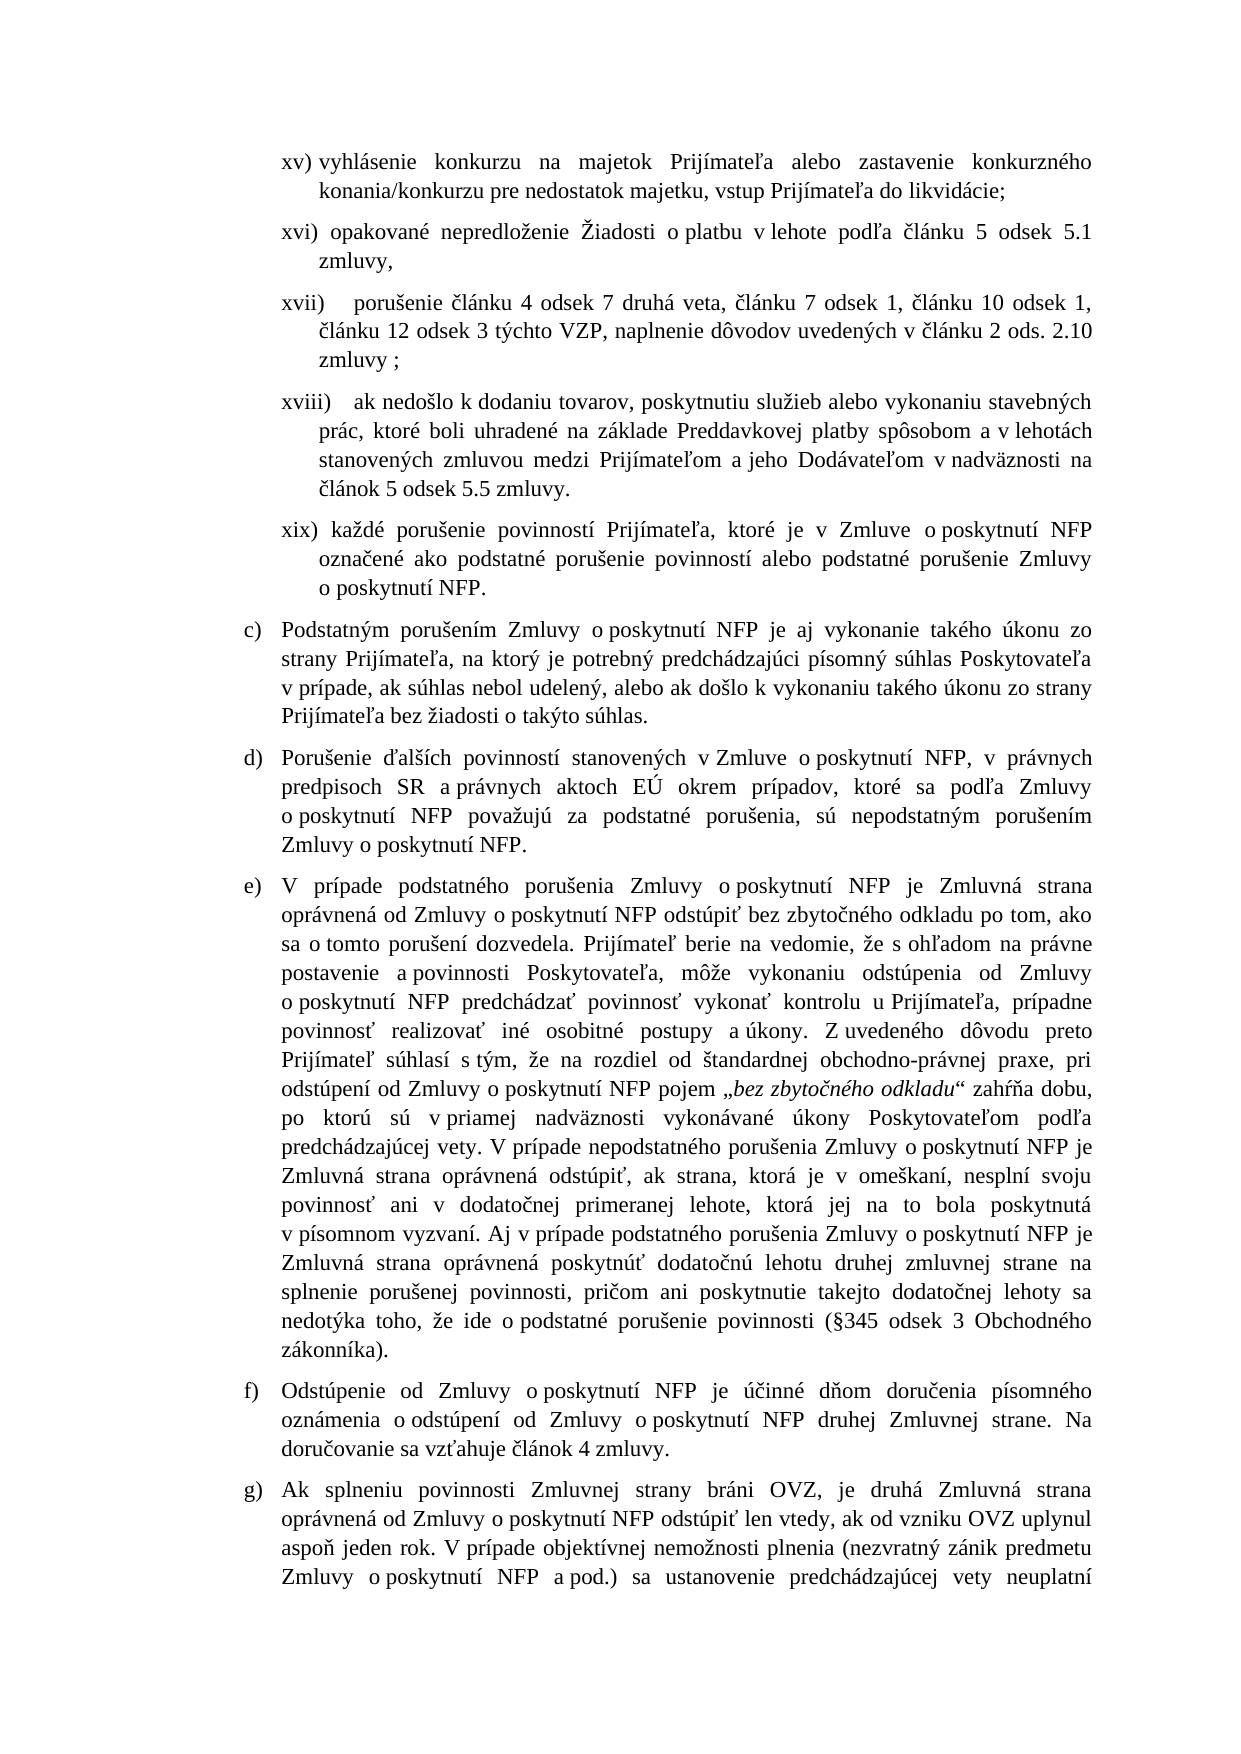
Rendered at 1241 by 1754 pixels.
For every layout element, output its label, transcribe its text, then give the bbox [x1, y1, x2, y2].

list opakované nepredloženie Žiadosti o platbu v lehote podľa článku 5 odsek 5.1 zmluvy, [281, 218, 1092, 273]
list Porušenie ďalších povinností stanovených v Zmluve o poskytnutí NFP, v právnych predpisoch SR a právnych aktoch EÚ okrem prípadov, ktoré sa podľa Zmluvy o poskytnutí NFP považujú za podstatné porušenia, sú nepodstatným porušením Zmluvy o poskytnutí NFP. [244, 744, 1092, 857]
list vyhlásenie konkurzu na majetok Prijímateľa alebo zastavenie konkurzného konania/konkurzu pre nedostatok majetku, vstup Prijímateľa do likvidácie; [281, 148, 1092, 203]
list Odstúpenie od Zmluvy o poskytnutí NFP je účinné dňom doručenia písomného oznámenia o odstúpení od Zmluvy o poskytnutí NFP druhej Zmluvnej strane. Na doručovanie sa vzťahuje článok 4 zmluvy. [244, 1377, 1092, 1461]
list V prípade podstatného porušenia Zmluvy o poskytnutí NFP je Zmluvná strana oprávnená od Zmluvy o poskytnutí NFP odstúpiť bez zbytočného odkladu po tom, ako sa o tomto porušení dozvedela. Prijímateľ berie na vedomie, že s ohľadom na právne postavenie a povinnosti Poskytovateľa, môže vykonaniu odstúpenia od Zmluvy o poskytnutí NFP predchádzať povinnosť vykonať kontrolu u Prijímateľa, prípadne povinnosť realizovať iné osobitné postupy a úkony. Z uvedeného dôvodu preto Prijímateľ súhlasí s tým, že na rozdiel od štandardnej obchodno-právnej praxe, pri odstúpení od Zmluvy o poskytnutí NFP pojem „bez zbytočného odkladu“ zahŕňa dobu, po ktorú sú v priamej nadväznosti vykonávané úkony Poskytovateľom podľa predchádzajúcej vety. V prípade nepodstatného porušenia Zmluvy o poskytnutí NFP je Zmluvná strana oprávnená odstúpiť, ak strana, ktorá je v omeškaní, nesplní svoju povinnosť ani v dodatočnej primeranej lehote, ktorá jej na to bola poskytnutá v písomnom vyzvaní. Aj v prípade podstatného porušenia Zmluvy o poskytnutí NFP je Zmluvná strana oprávnená poskytnúť dodatočnú lehotu druhej zmluvnej strane na splnenie porušenej povinnosti, pričom ani poskytnutie takejto dodatočnej lehoty sa nedotýka toho, že ide o podstatné porušenie povinnosti (§345 odsek 3 Obchodného zákonníka). [244, 872, 1092, 1362]
list porušenie článku 4 odsek 7 druhá veta, článku 7 odsek 1, článku 10 odsek 1, článku 12 odsek 3 týchto VZP, naplnenie dôvodov uvedených v článku 2 ods. 2.10 zmluvy ; [281, 288, 1092, 373]
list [244, 1476, 1092, 1590]
list Podstatným porušením Zmluvy o poskytnutí NFP je aj vykonanie takého úkonu zo strany Prijímateľa, na ktorý je potrebný predchádzajúci písomný súhlas Poskytovateľa v prípade, ak súhlas nebol udelený, alebo ak došlo k vykonaniu takého úkonu zo strany Prijímateľa bez žiadosti o takýto súhlas. [244, 616, 1092, 729]
list každé porušenie povinností Prijímateľa, ktoré je v Zmluve o poskytnutí NFP označené ako podstatné porušenie povinností alebo podstatné porušenie Zmluvy o poskytnutí NFP. [281, 516, 1092, 601]
list ak nedošlo k dodaniu tovarov, poskytnutiu služieb alebo vykonaniu stavebných prác, ktoré boli uhradené na základe Preddavkovej platby spôsobom a v lehotách stanovených zmluvou medzi Prijímateľom a jeho Dodávateľom v nadväznosti na článok 5 odsek 5.5 zmluvy. [281, 388, 1092, 501]
